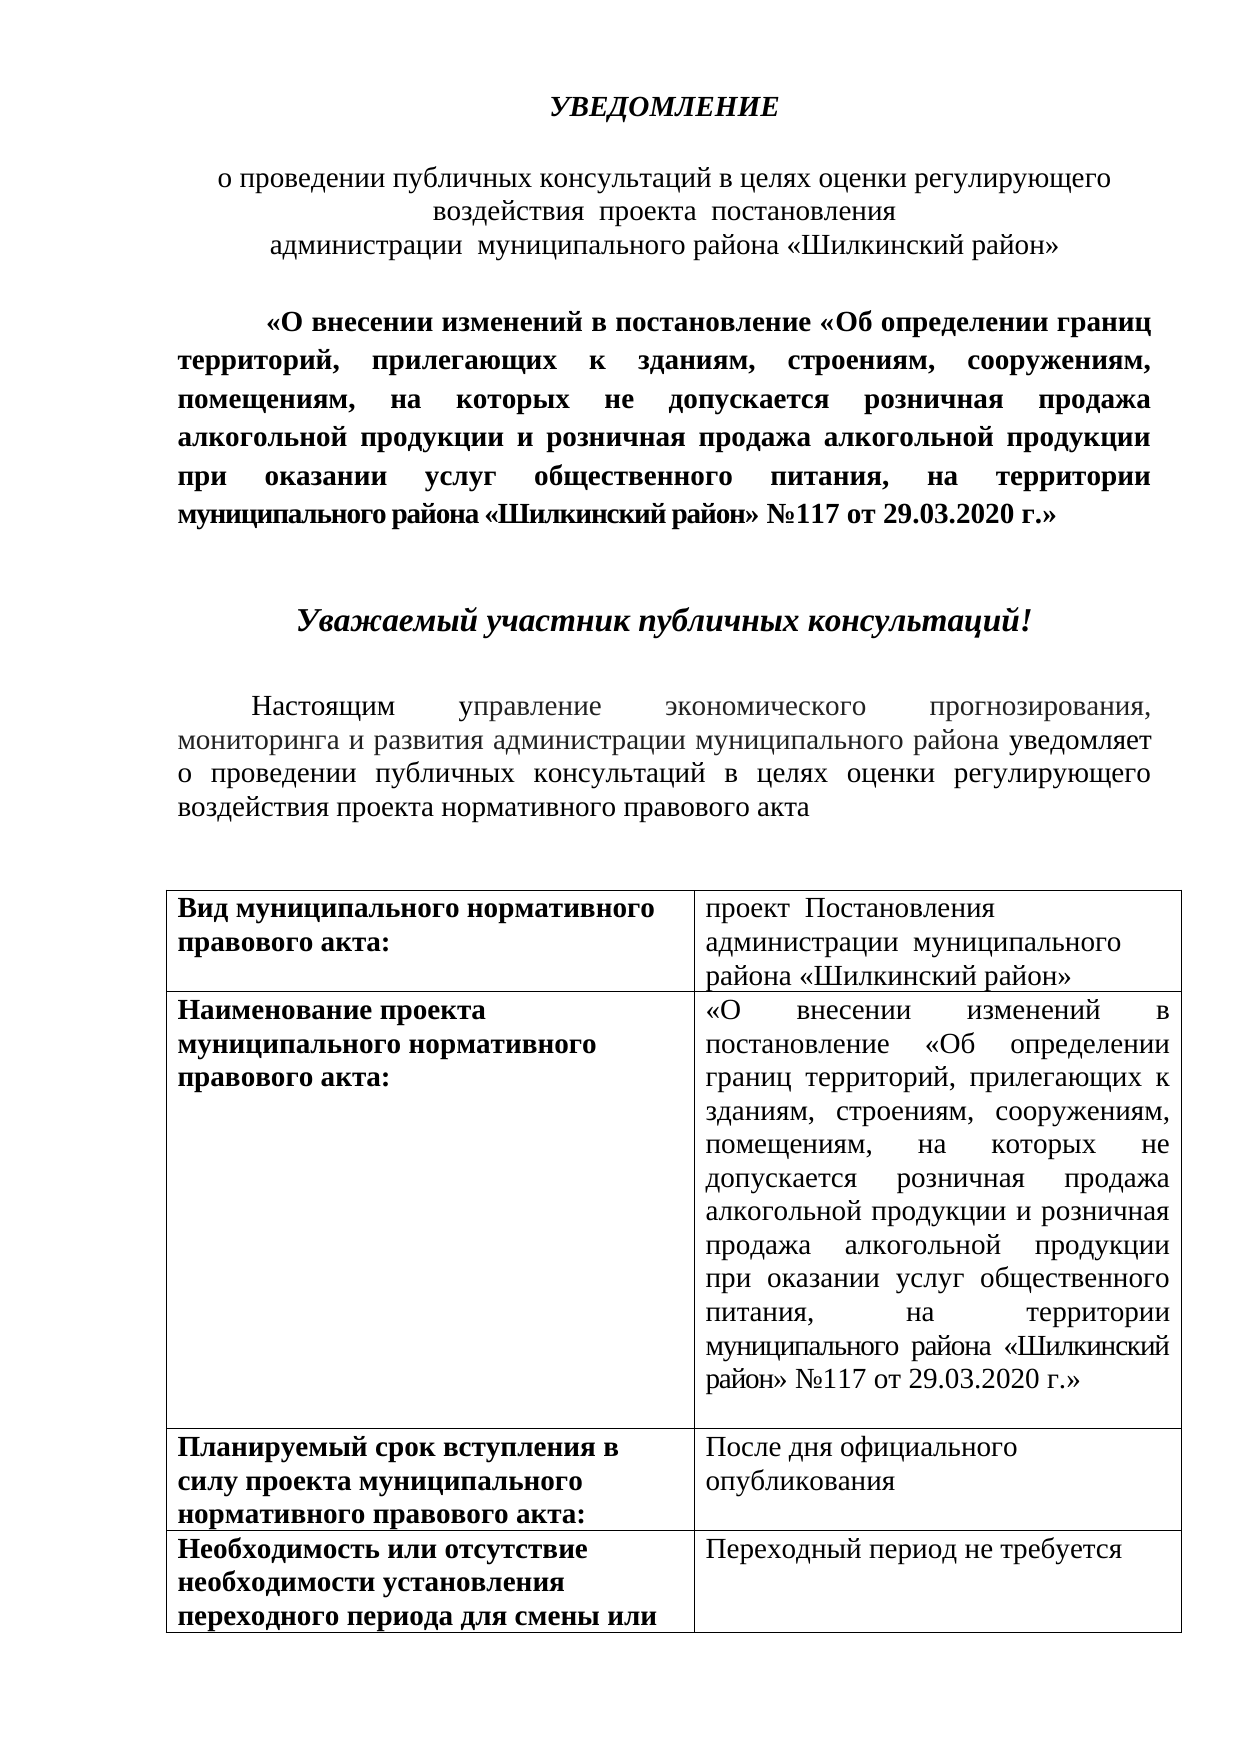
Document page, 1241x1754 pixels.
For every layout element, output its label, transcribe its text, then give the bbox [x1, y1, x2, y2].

table_cell Планируемый срок вступления в силу проекта муниципального нормативного правового акта: [167, 1429, 694, 1530]
table_header проект Постановления администрации муниципального района «Шилкинский район» [695, 891, 1181, 991]
text «О внесении изменений в постановление «Об определении границ территорий, прилегающих к зданиям, строениям, сооружениям, помещениям, на которых не допускается розничная продажа алкогольной продукции и розничная продажа алкогольной продукции при оказании услуг общественного питания, на территории муниципального района «Шилкинский район» №117 от 29.03.2020 г.» [177, 304, 1152, 530]
table_cell Наименование проекта муниципального нормативного правового акта: [167, 992, 694, 1428]
table_header Вид муниципального нормативного правового акта: [167, 891, 694, 991]
text Настоящим управление экономического прогнозирования, мониторинга и развития администрации муниципального района уведомляет о проведении публичных консультаций в целях оценки регулирующего воздействия проекта нормативного правового акта [177, 688, 1152, 822]
text УВЕДОМЛЕНИЕ [177, 89, 1152, 122]
table_cell После дня официального опубликования [695, 1429, 1181, 1530]
table_cell «О внесении изменений в постановление «Об определении границ территорий, прилегающих к зданиям, строениям, сооружениям, помещениям, на которых не допускается розничная продажа алкогольной продукции и розничная продажа алкогольной продукции при оказании услуг общественного питания, на территории муниципального района «Шилкинский район» №117 от 29.03.2020 г.» [695, 992, 1181, 1428]
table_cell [167, 1531, 694, 1632]
text администрации муниципального района «Шилкинский район» [177, 227, 1152, 260]
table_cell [695, 1531, 1181, 1632]
title о проведении публичных консультаций в целях оценки регулирующего воздействия проекта постановления [177, 160, 1152, 227]
text Уважаемый участник публичных консультаций! [177, 600, 1152, 638]
